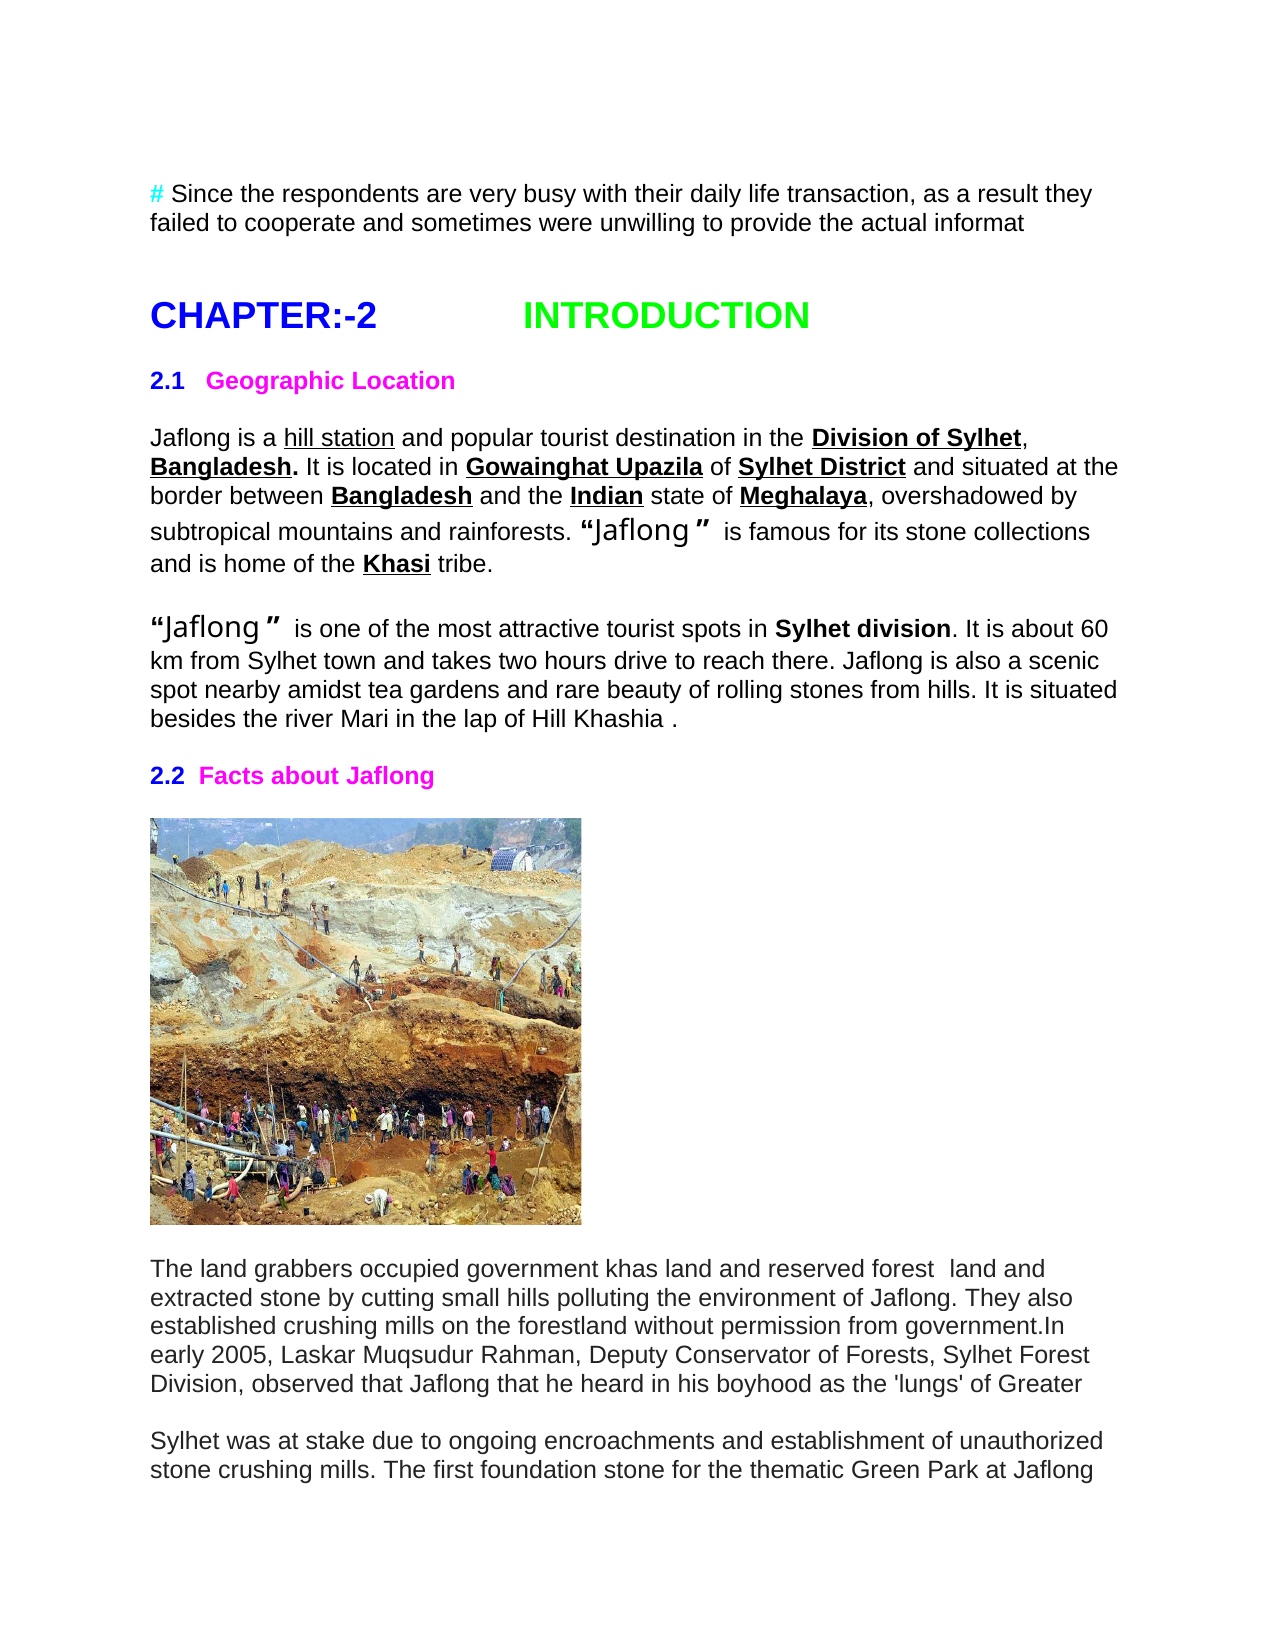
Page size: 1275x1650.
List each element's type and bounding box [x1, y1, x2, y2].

picture [150, 818, 582, 1225]
text [150, 150, 1125, 1484]
